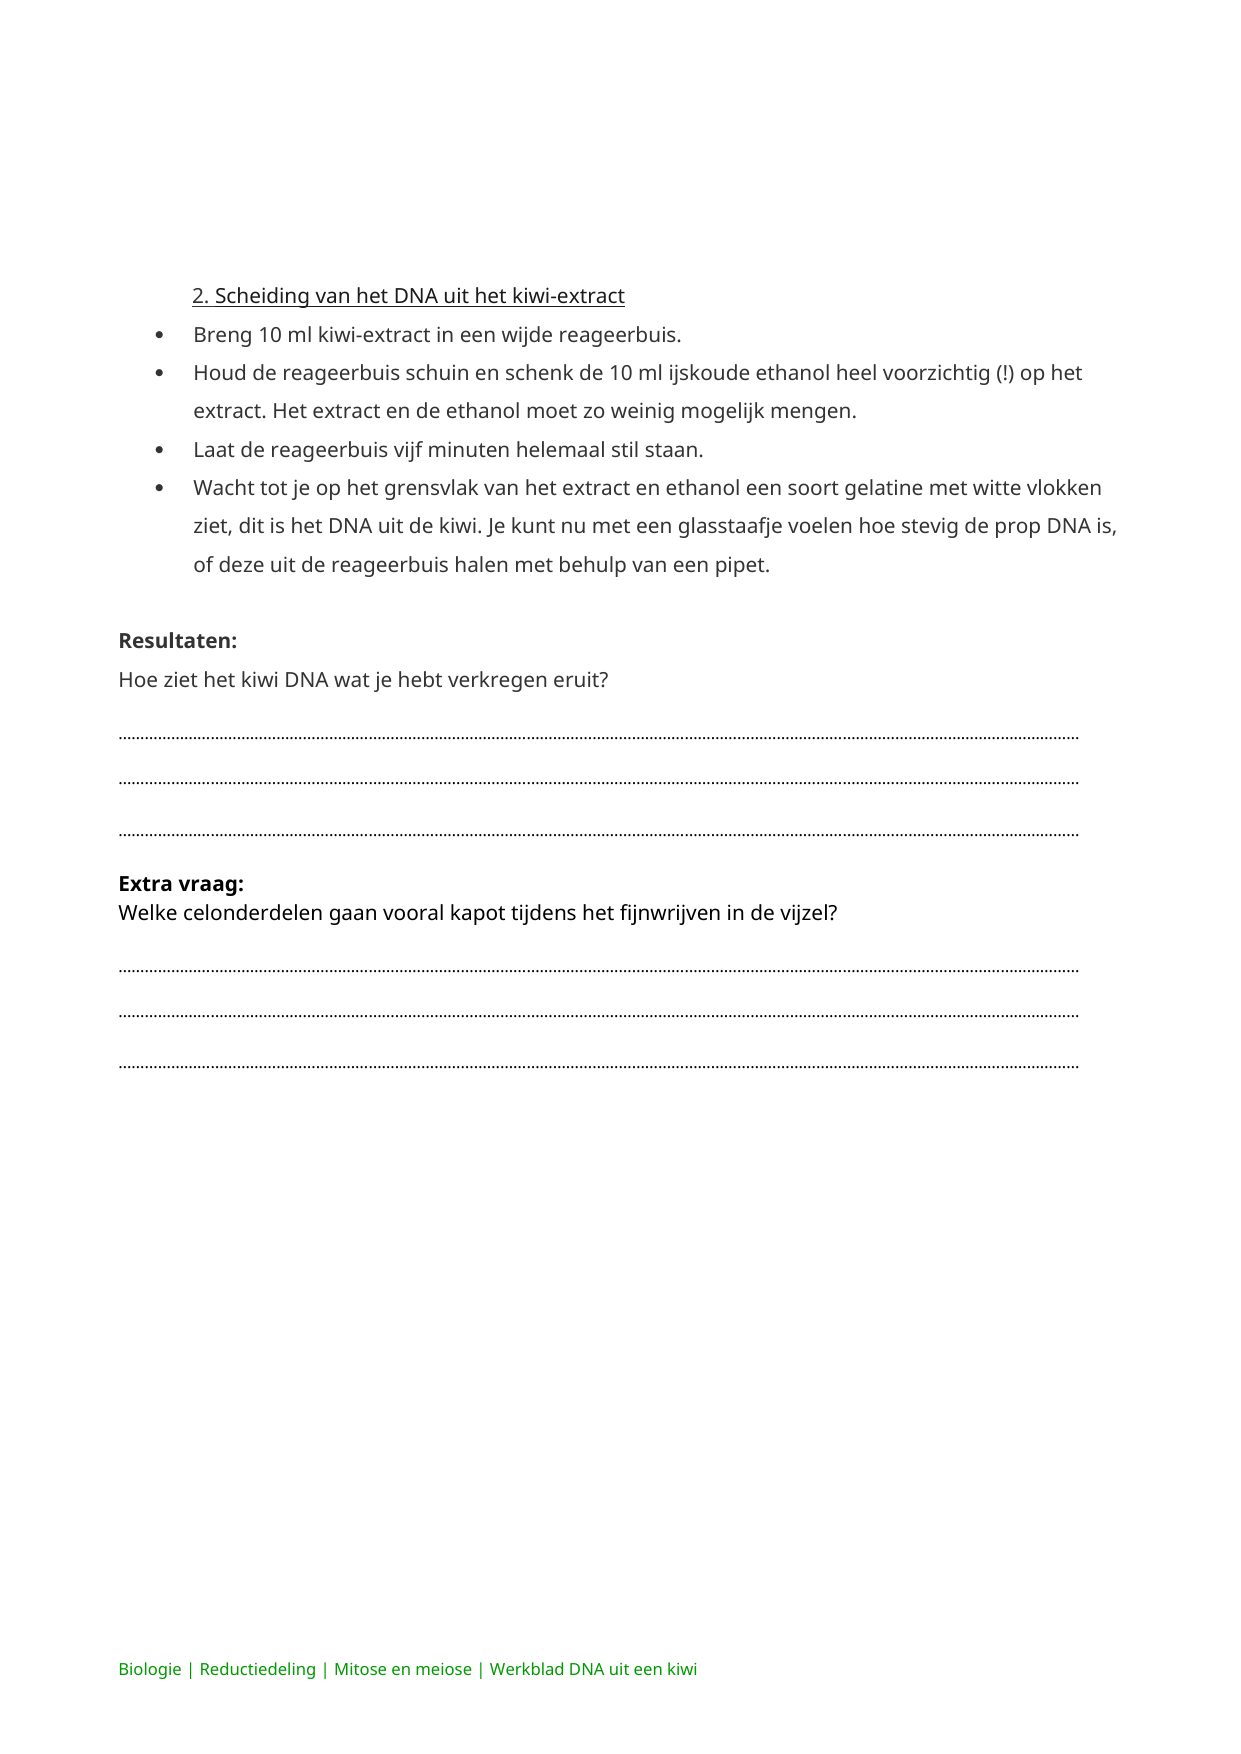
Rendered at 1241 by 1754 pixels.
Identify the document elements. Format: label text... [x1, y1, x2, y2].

subtitle Laat de reageerbuis vijf minuten helemaal stil staan. [156, 425, 1122, 463]
text ………………………………………………………………………………………………………………………………………………………………………………………………… [118, 722, 1122, 744]
subtitle Houd de reageerbuis schuin en schenk de 10 ml ijskoude ethanol heel voorzichtig (!) op het extract. Het extract en de ethanol moet zo weinig mogelijk mengen. [156, 348, 1122, 425]
text ………………………………………………………………………………………………………………………………………………………………………………………………… [118, 954, 1122, 977]
subtitle Wacht tot je op het grensvlak van het extract en ethanol een soort gelatine met witte vlokken ziet, dit is het DNA uit de kiwi. Je kunt nu met een glasstaafje voelen hoe stevig de prop DNA is, of deze uit de reageerbuis halen met behulp van een pipet. [156, 463, 1122, 578]
subtitle Resultaten: [118, 616, 1122, 655]
text ………………………………………………………………………………………………………………………………………………………………………………………………… [118, 767, 1122, 790]
text ………………………………………………………………………………………………………………………………………………………………………………………………… [118, 1000, 1122, 1023]
subtitle Breng 10 ml kiwi-extract in een wijde reageerbuis. [156, 310, 1122, 348]
text Extra vraag: [118, 869, 1122, 898]
text ………………………………………………………………………………………………………………………………………………………………………………………………… [118, 1051, 1122, 1074]
subtitle 2. Scheiding van het DNA uit het kiwi-extract [192, 271, 1122, 310]
text ………………………………………………………………………………………………………………………………………………………………………………………………… [118, 818, 1122, 841]
text Welke celonderdelen gaan vooral kapot tijdens het fijnwrijven in de vijzel? [118, 898, 1122, 926]
subtitle Hoe ziet het kiwi DNA wat je hebt verkregen eruit? [118, 655, 1122, 693]
